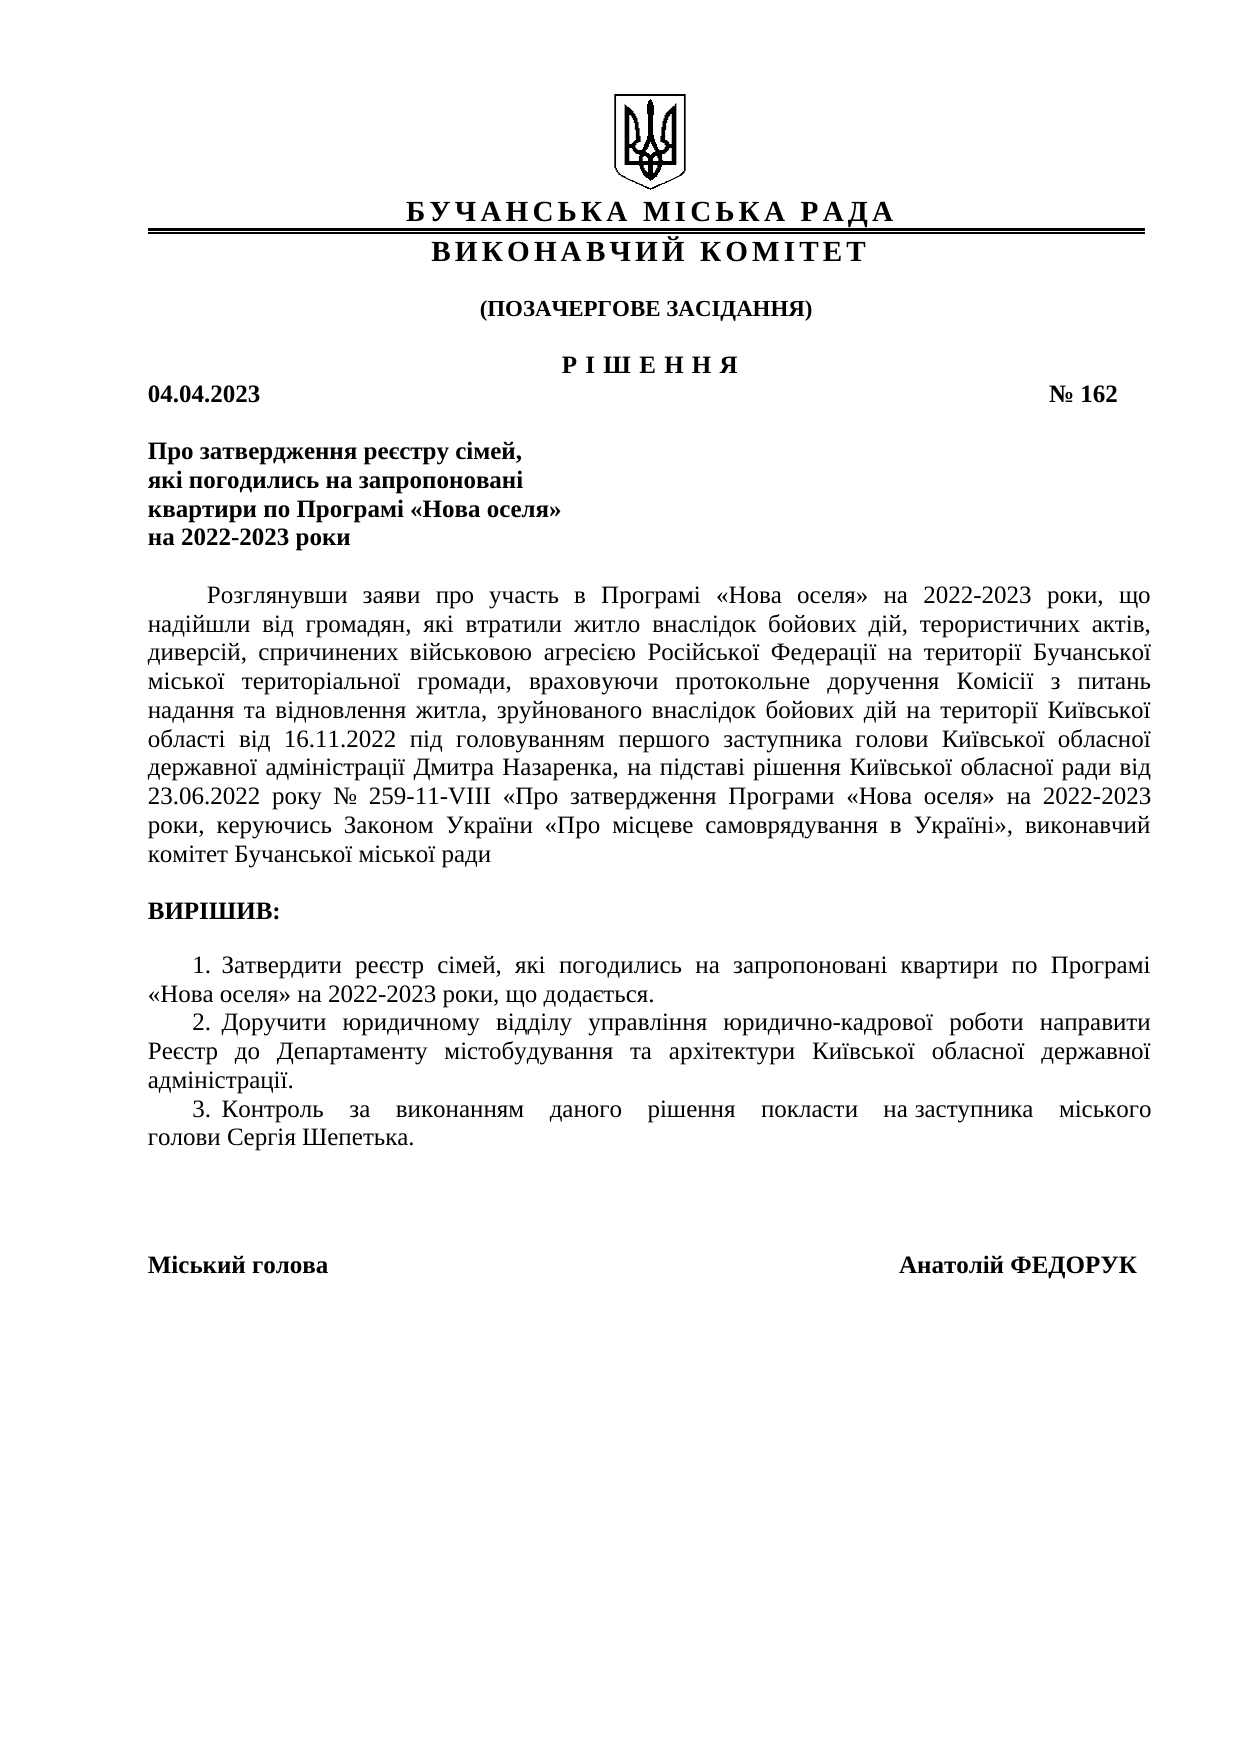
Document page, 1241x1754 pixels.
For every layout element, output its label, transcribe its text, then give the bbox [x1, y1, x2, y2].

text Розглянувши заяви про участь в Програмі «Нова оселя» на 2022-2023 роки, що надійшли від громадян, які втратили житло внаслідок бойових дій, терористичних актів, диверсій, спричинених військовою агресією Російської Федерації на території Бучанської міської територіальної громади, враховуючи протокольне доручення Комісії з питань надання та відновлення житла, зруйнованого внаслідок бойових дій на території Київської області від 16.11.2022 під головуванням першого заступника голови Київської обласної державної адміністрації Дмитра Назаренка, на підставі рішення Київської обласної ради від 23.06.2022 року № 259-11-VIII «Про затвердження Програми «Нова оселя» на 2022-2023 роки, керуючись Законом України «Про місцеве самоврядування в Україні», виконавчий комітет Бучанської міської ради [148, 580, 1152, 867]
text ВИРІШИВ: [148, 896, 1152, 925]
text які погодились на запропоновані [148, 465, 1152, 494]
list Доручити юридичному відділу управління юридично-кадрової роботи направити Реєстр до Департаменту містобудування та архітектури Київської обласної державної адміністрації. [148, 1007, 1152, 1094]
text БУЧАНСЬКА МІСЬКА РАДА [148, 194, 1152, 228]
list Контроль за виконанням даного рішення покласти на заступника міського голови Сергія Шепетька. [148, 1094, 1152, 1151]
text 04.04.2023 № 162 [148, 379, 1152, 407]
text РІШЕННЯ [148, 350, 1152, 379]
list Затвердити реєстр сімей, які погодились на запропоновані квартири по Програмі «Нова оселя» на 2022-2023 роки, що додається. [148, 950, 1152, 1007]
text квартири по Програмі «Нова оселя» [148, 494, 1152, 522]
text Про затвердження реєстру сімей, [148, 436, 1152, 465]
text Міський голова Анатолій ФЕДОРУК [148, 1250, 1152, 1279]
table_header ВИКОНАВЧИЙ КОМІТЕТ (ПОЗАЧЕРГОВЕ ЗАСІДАННЯ) [148, 234, 1144, 350]
text на 2022-2023 роки [148, 522, 1152, 551]
